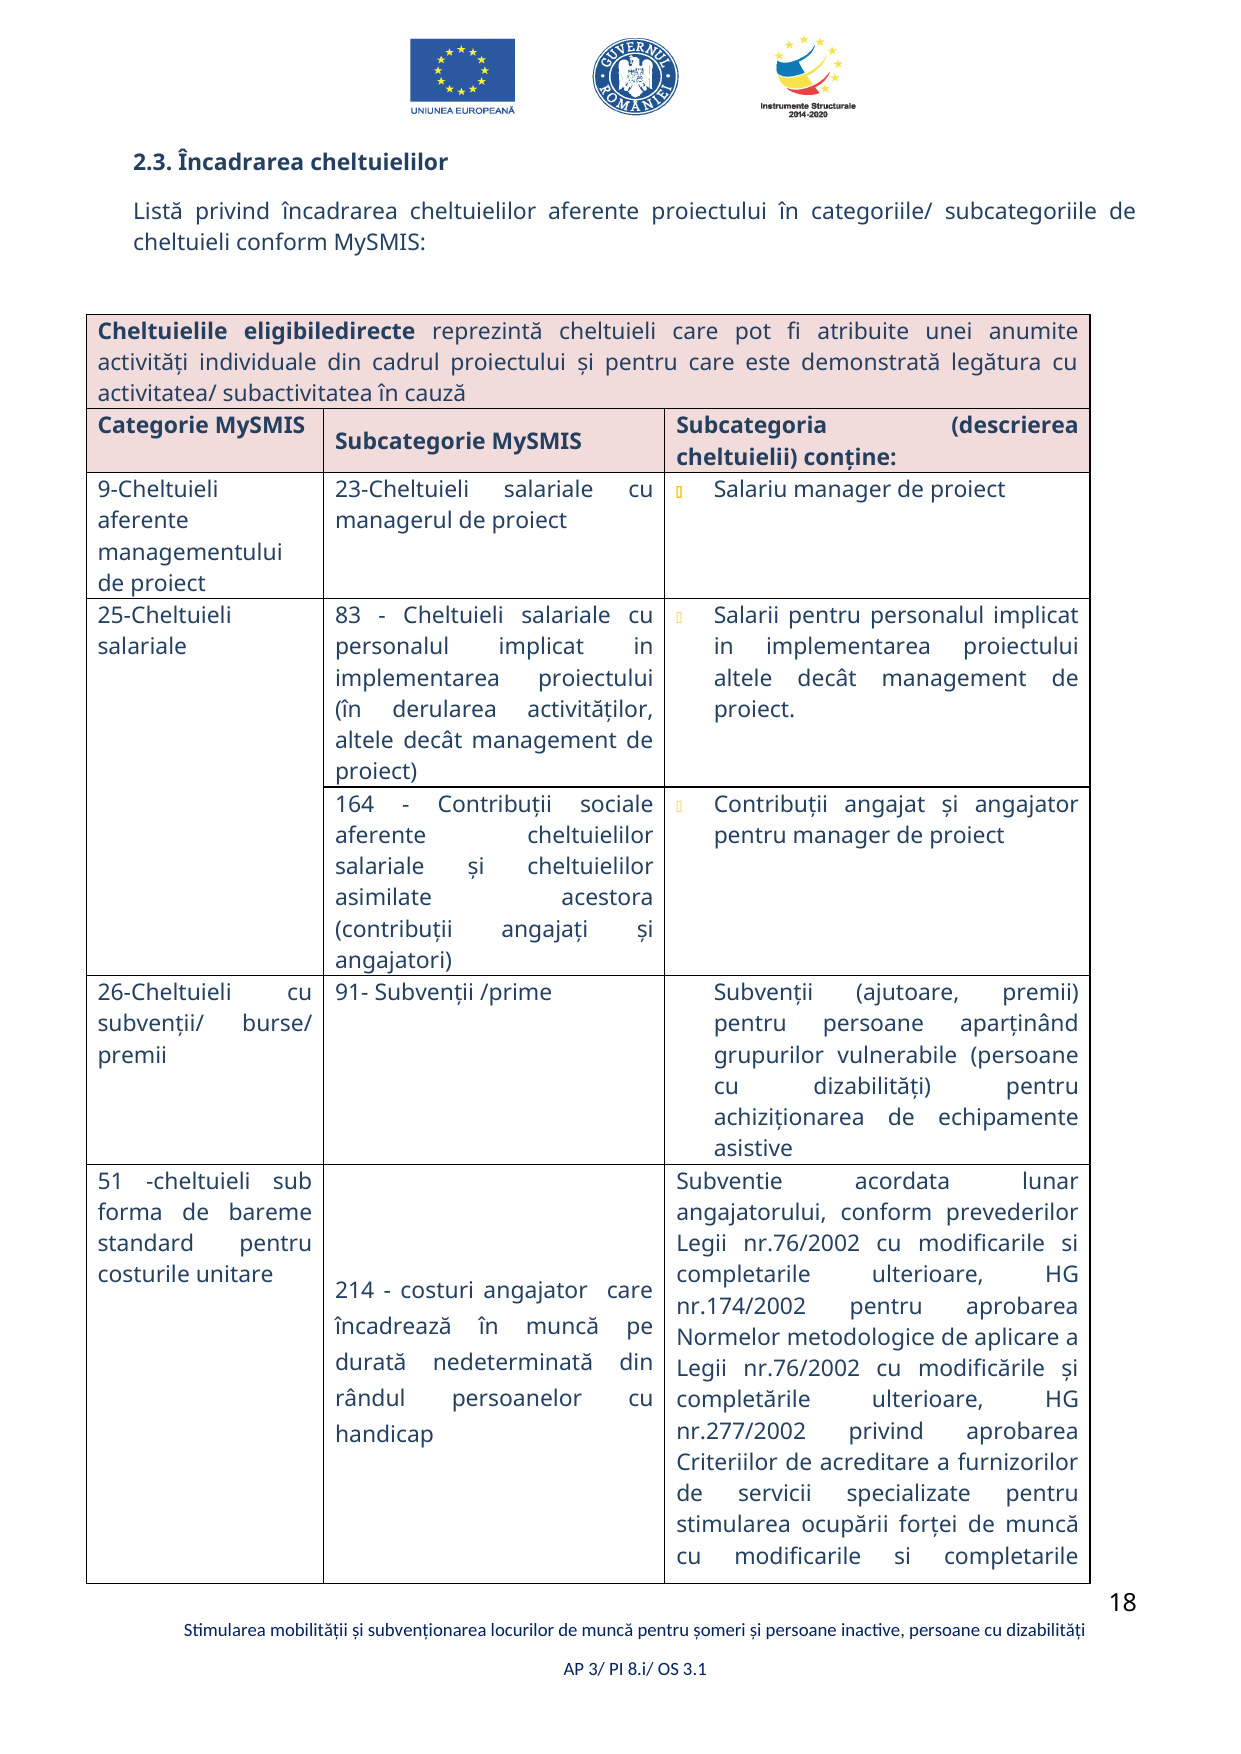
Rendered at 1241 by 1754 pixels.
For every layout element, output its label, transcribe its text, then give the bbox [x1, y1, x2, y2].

table_cell 9-Cheltuieli aferente managementului de proiect [87, 473, 323, 598]
table_cell Salarii pentru personalul implicat in implementarea proiectului altele decât management de proiect. [665, 599, 1089, 786]
table_cell Subvenții (ajutoare, premii) pentru persoane aparținând grupurilor vulnerabile (persoane cu dizabilități) pentru achiziționarea de echipamente asistive [665, 976, 1089, 1163]
table_cell Subcategoria (descrierea cheltuielii) conține: [665, 409, 1089, 472]
table_cell Subcategorie MySMIS [324, 409, 664, 472]
table_cell 214 - costuri angajator care încadrează în muncă pe durată nedeterminată din rândul persoanelor cu handicap [324, 1165, 664, 1583]
table_cell 23-Cheltuieli salariale cu managerul de proiect [324, 473, 664, 598]
table_header Cheltuielile eligibiledirecte reprezintă cheltuieli care pot fi atribuite unei anumite activități individuale din cadrul proiectului şi pentru care este demonstrată legătura cu activitatea/ subactivitatea în cauză [87, 315, 1089, 408]
table_cell 25-Cheltuieli salariale [87, 599, 323, 975]
table_cell 26-Cheltuieli cu subvenții/ burse/ premii [87, 976, 323, 1163]
table_cell 51 -cheltuieli sub forma de bareme standard pentru costurile unitare [87, 1165, 323, 1583]
table_cell 83 - Cheltuieli salariale cu personalul implicat in implementarea proiectului (în derularea activităților, altele decât management de proiect) [324, 599, 664, 786]
table_cell Categorie MySMIS [87, 409, 323, 472]
table_cell 91- Subvenții /prime [324, 976, 664, 1163]
table_cell Contribuții angajat şi angajator pentru manager de proiect [665, 788, 1089, 975]
picture [380, 14, 890, 147]
table_cell 164 - Contribuții sociale aferente cheltuielilor salariale şi cheltuielilor asimilate acestora (contribuții angajați şi angajatori) [324, 788, 664, 975]
text Listă privind încadrarea cheltuielilor aferente proiectului în categoriile/ subcategoriile de cheltuieli conform MySMIS: [133, 195, 1137, 257]
subtitle 2.3. Încadrarea cheltuielilor [133, 146, 1137, 178]
table_cell Salariu manager de proiect [665, 473, 1089, 598]
